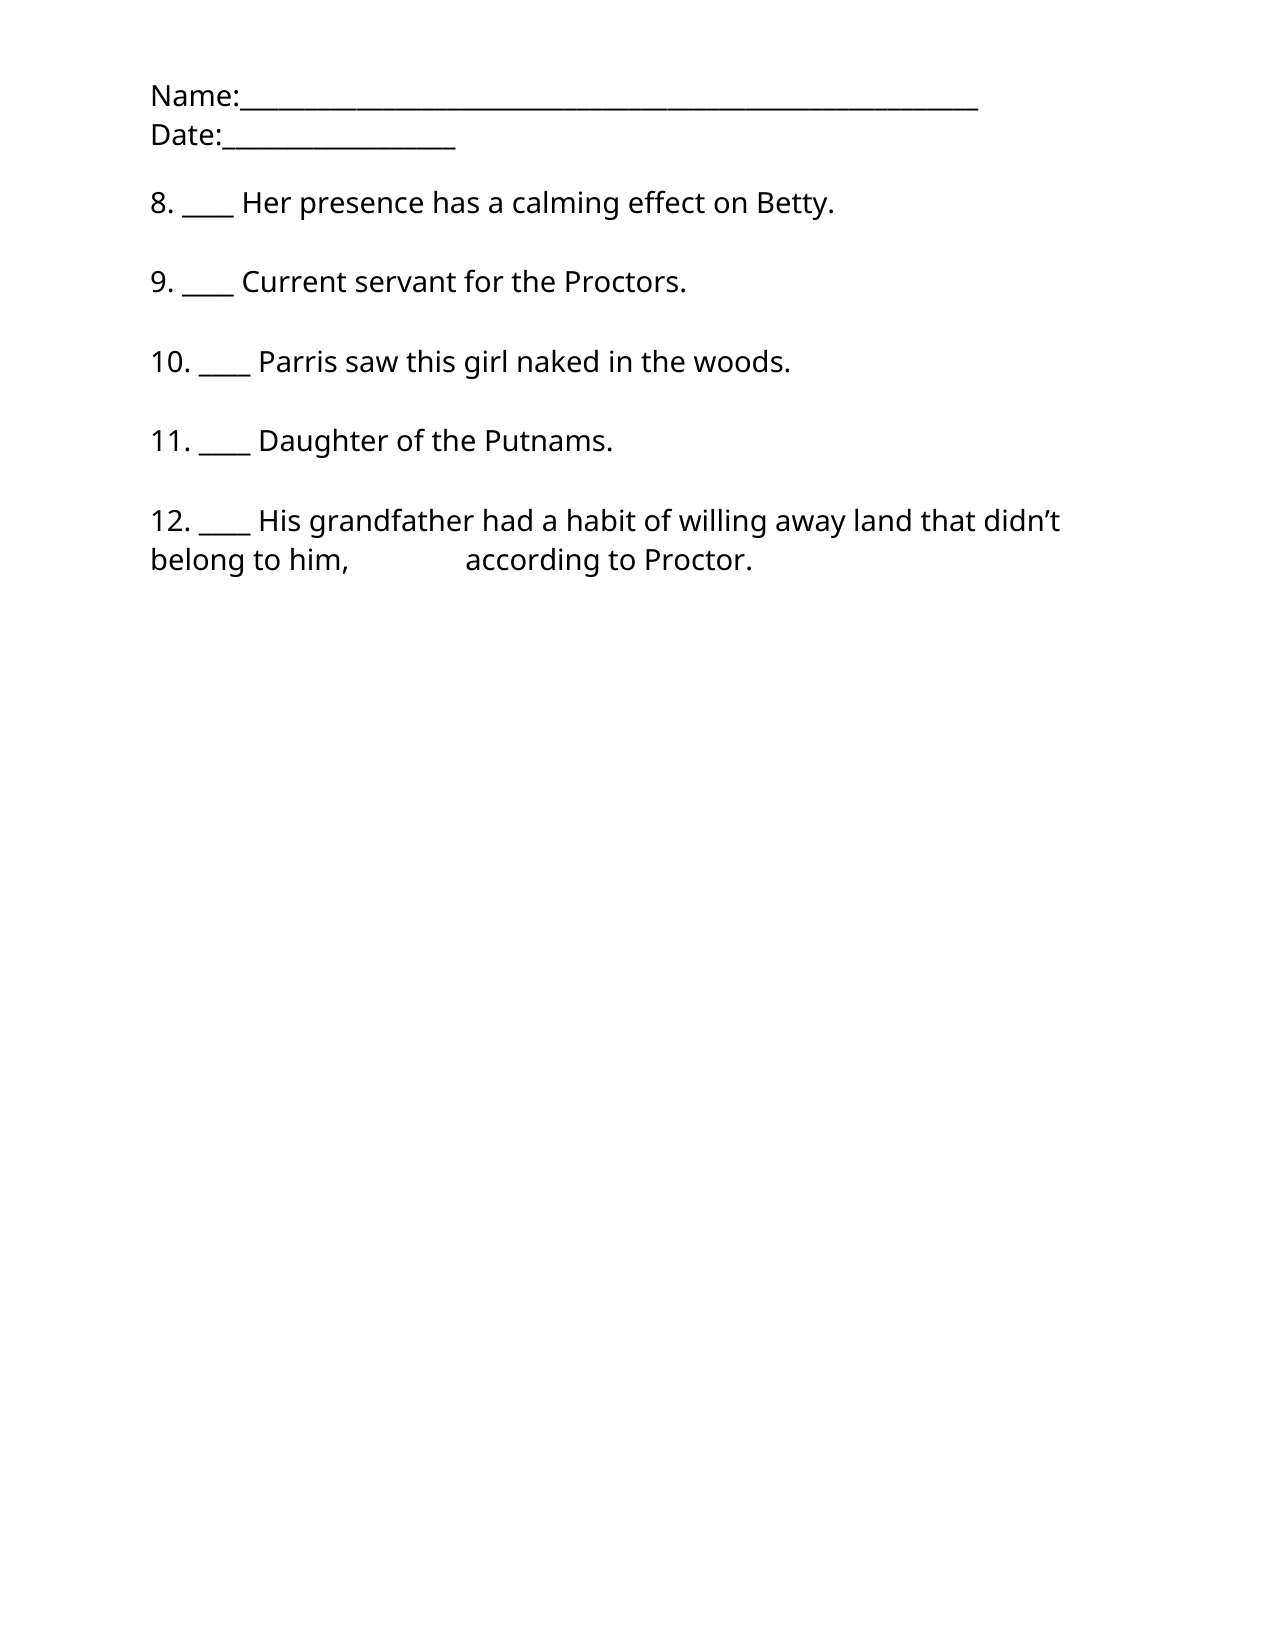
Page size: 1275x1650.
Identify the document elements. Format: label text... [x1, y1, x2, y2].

text 11. ____ Daughter of the Putnams. [150, 421, 1125, 460]
text 9. ____ Current servant for the Proctors. [150, 262, 1125, 301]
text 8. ____ Her presence has a calming effect on Betty. [150, 182, 1125, 222]
text 10. ____ Parris saw this girl naked in the woods. [150, 341, 1125, 381]
text 12. ____ His grandfather had a habit of willing away land that didn’t belong to him, according to Proctor. [150, 500, 1125, 579]
